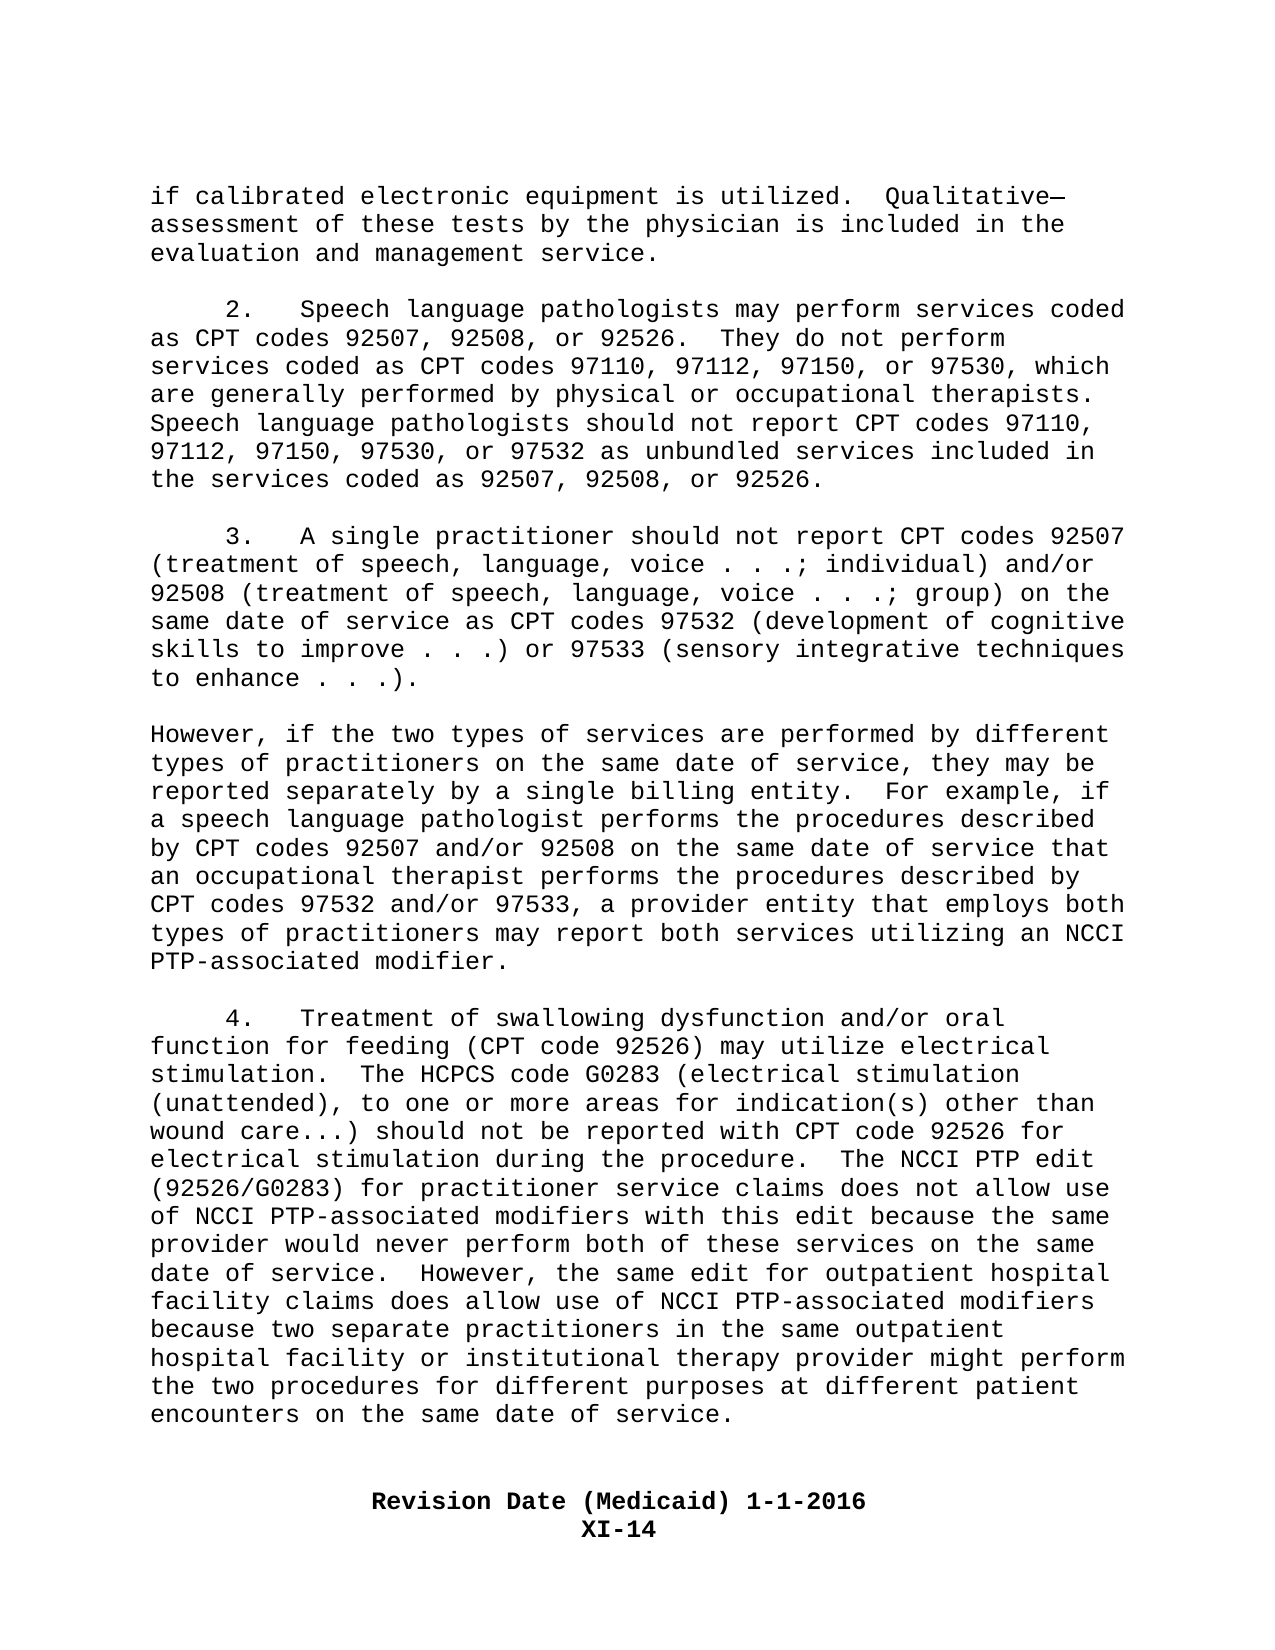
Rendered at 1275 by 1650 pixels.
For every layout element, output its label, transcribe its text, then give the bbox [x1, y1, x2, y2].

list Treatment of swallowing dysfunction and/or oral function for feeding (CPT code 92526) may utilize electrical stimulation. The HCPCS code G0283 (electrical stimulation (unattended), to one or more areas for indication(s) other than wound care...) should not be reported with CPT code 92526 for electrical stimulation during the procedure. The NCCI PTP edit (92526/G0283) for practitioner service claims does not allow use of NCCI PTP-associated modifiers with this edit because the same provider would never perform both of these services on the same date of service. However, the same edit for outpatient hospital facility claims does allow use of NCCI PTP-associated modifiers because two separate practitioners in the same outpatient hospital facility or institutional therapy provider might perform the two procedures for different purposes at different patient encounters on the same date of service. [150, 1005, 1125, 1430]
list A single practitioner should not report CPT codes 92507 (treatment of speech, language, voice . . .; individual) and/or 92508 (treatment of speech, language, voice . . .; group) on the same date of service as CPT codes 97532 (development of cognitive skills to improve . . .) or 97533 (sensory integrative techniques to enhance . . .). [150, 523, 1125, 693]
list Speech language pathologists may perform services coded as CPT codes 92507, 92508, or 92526. They do not perform services coded as CPT codes 97110, 97112, 97150, or 97530, which are generally performed by physical or occupational therapists. Speech language pathologists should not report CPT codes 97110, 97112, 97150, 97530, or 97532 as unbundled services included in the services coded as 92507, 92508, or 92526. [150, 297, 1125, 495]
text if calibrated electronic equipment is utilized. Qualitative assessment of these tests by the physician is included in the evaluation and management service. [150, 183, 1125, 268]
text However, if the two types of services are performed by different types of practitioners on the same date of service, they may be reported separately by a single billing entity. For example, if a speech language pathologist performs the procedures described by CPT codes 92507 and/or 92508 on the same date of service that an occupational therapist performs the procedures described by CPT codes 97532 and/or 97533, a provider entity that employs both types of practitioners may report both services utilizing an NCCI PTP-associated modifier. [150, 722, 1125, 977]
